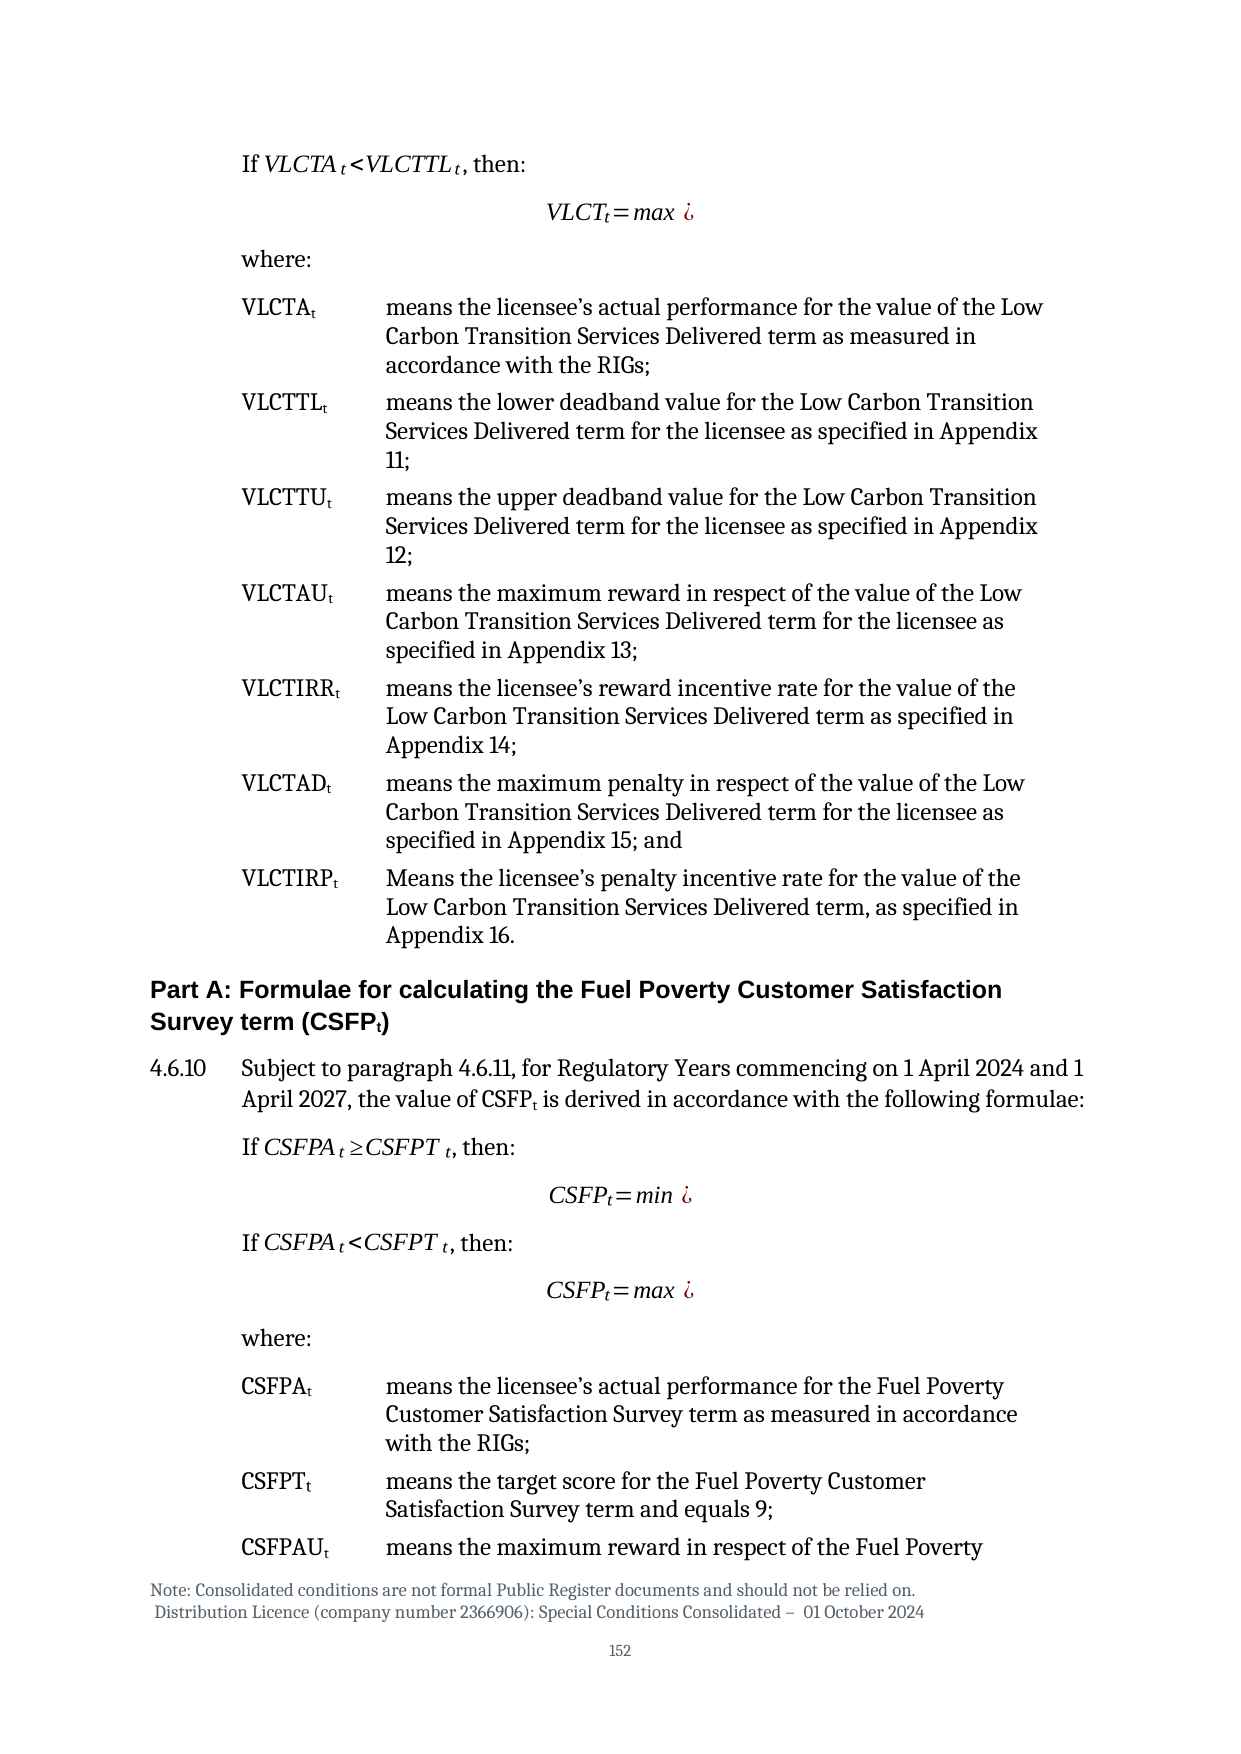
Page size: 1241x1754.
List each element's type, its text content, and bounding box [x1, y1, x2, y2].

text where: [242, 245, 1090, 274]
text If , then: [242, 1133, 1090, 1162]
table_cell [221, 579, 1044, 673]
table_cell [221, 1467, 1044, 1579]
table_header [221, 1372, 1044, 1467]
text where: [242, 1324, 1090, 1353]
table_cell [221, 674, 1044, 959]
text If , then: [242, 150, 1090, 179]
subtitle Formulae for calculating the Fuel Poverty Customer Satisfaction Survey term (CSFPt) [150, 976, 1090, 1035]
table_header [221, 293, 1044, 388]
text If , then: [242, 1228, 1090, 1257]
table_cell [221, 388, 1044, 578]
text Subject to paragraph 4.6.11, for Regulatory Years commencing on 1 April 2024 and 1 April 2027, the value of CSFPt is derived in accordance with the following formulae: [150, 1054, 1090, 1114]
